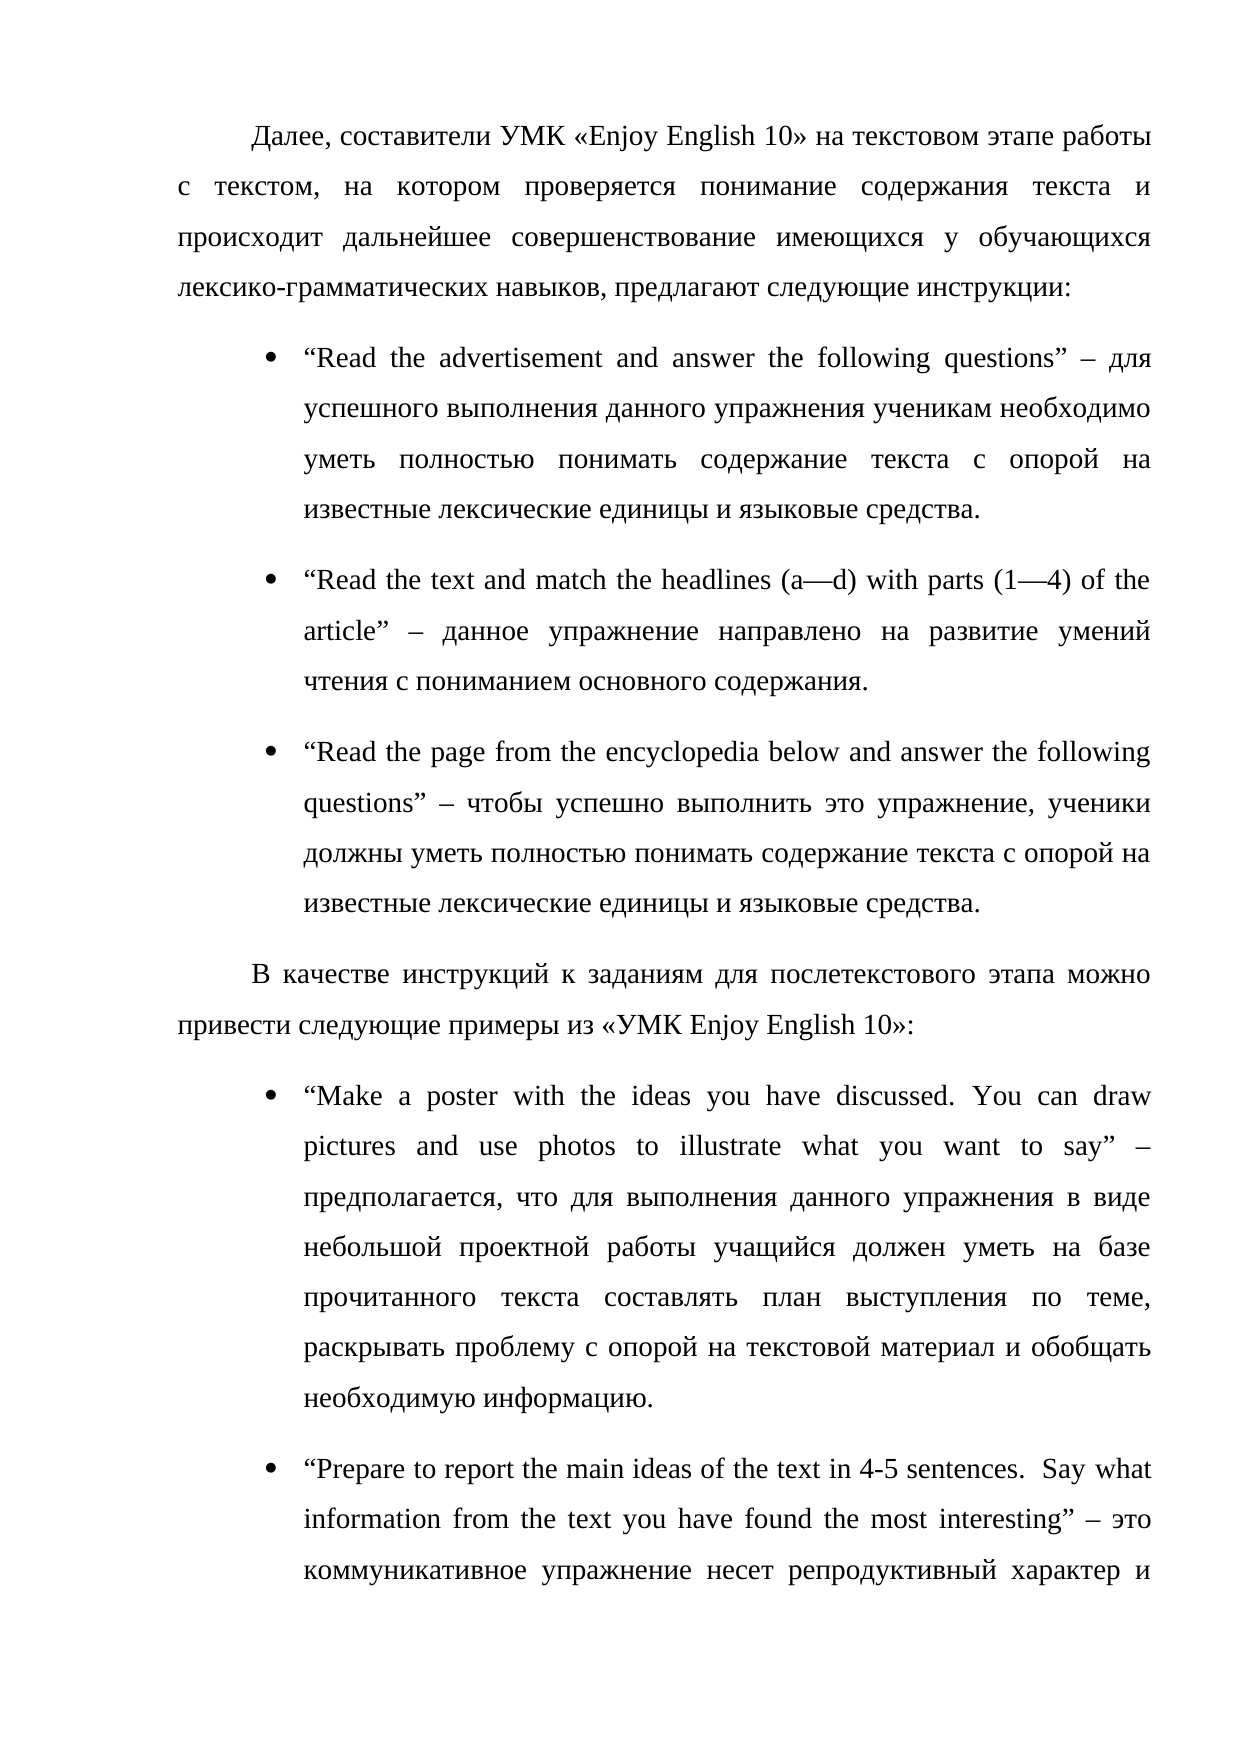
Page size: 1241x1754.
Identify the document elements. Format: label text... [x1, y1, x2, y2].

list “Read the advertisement and answer the following questions” – для успешного выполнения данного упражнения ученикам необходимо уметь полностью понимать содержание текста с опорой на известные лексические единицы и языковые средства. [266, 340, 1152, 525]
text В качестве инструкций к заданиям для послетекстового этапа можно привести следующие примеры из «УМК Enjoy English 10»: [177, 956, 1152, 1040]
list “Read the text and match the headlines (a—d) with parts (1—4) of the article” – данное упражнение направлено на развитие умений чтения с пониманием основного содержания. [266, 562, 1152, 697]
text Далее, составители УМК «Enjoy English 10» на текстовом этапе работы с текстом, на котором проверяется понимание содержания текста и происходит дальнейшее совершенствование имеющихся у обучающихся лексико-грамматических навыков, предлагают следующие инструкции: [177, 118, 1152, 303]
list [266, 1451, 1152, 1585]
list “Make a poster with the ideas you have discussed. You can draw pictures and use photos to illustrate what you want to say” – предполагается, что для выполнения данного упражнения в виде небольшой проектной работы учащийся должен уметь на базе прочитанного текста составлять план выступления по теме, раскрывать проблему с опорой на текстовой материал и обобщать необходимую информацию. [266, 1078, 1152, 1413]
list “Read the page from the encyclopedia below and answer the following questions” – чтобы успешно выполнить это упражнение, ученики должны уметь полностью понимать содержание текста с опорой на известные лексические единицы и языковые средства. [266, 734, 1152, 919]
